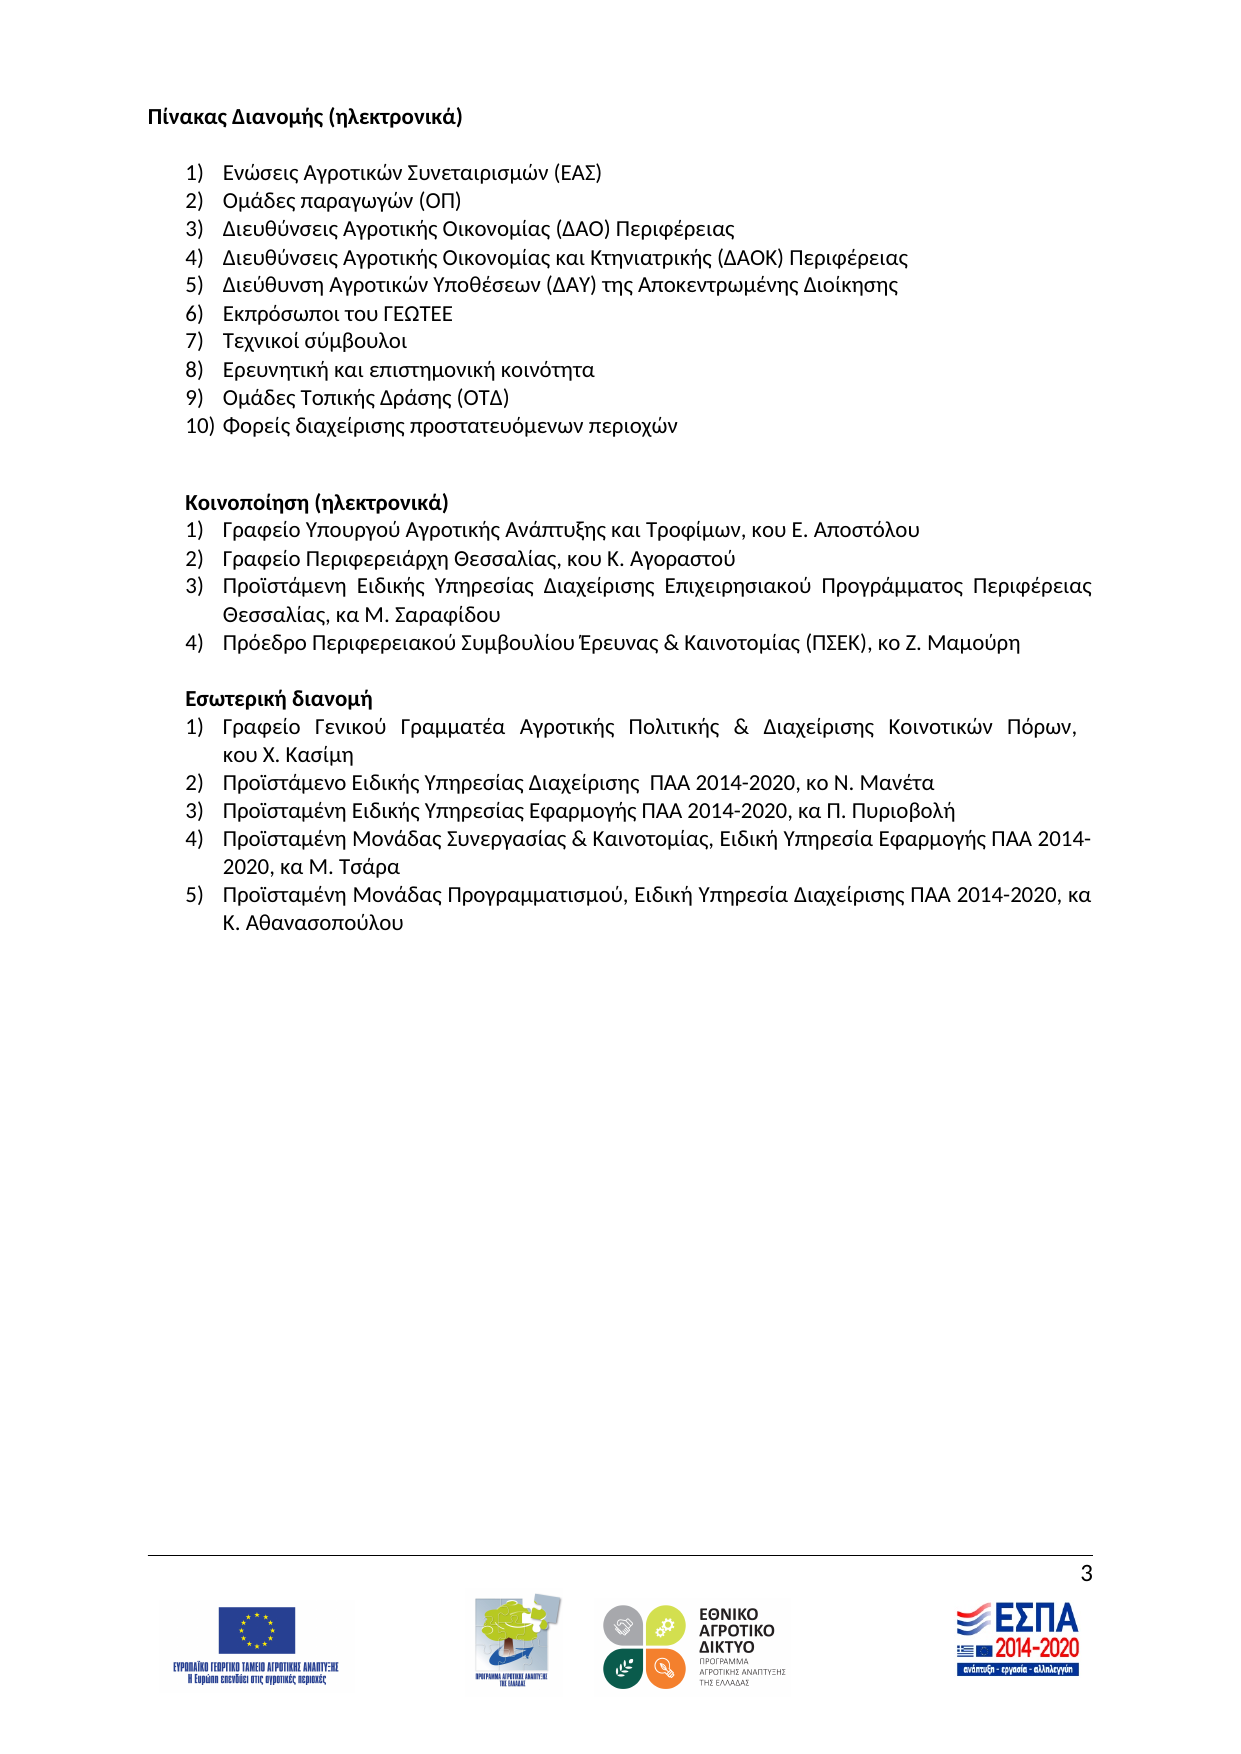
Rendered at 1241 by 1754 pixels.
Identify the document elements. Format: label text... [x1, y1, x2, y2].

list Διευθύνσεις Αγροτικής Οικονομίας και Κτηνιατρικής (ΔΑΟΚ) Περιφέρειας [185, 243, 1093, 271]
list Διεύθυνση Αγροτικών Υποθέσεων (ΔΑΥ) της Αποκεντρωμένης Διοίκησης [185, 271, 1093, 299]
list Προϊσταμένη Μονάδας Προγραμματισμού, Ειδική Υπηρεσία Διαχείρισης ΠΑΑ 2014-2020, κα Κ. Αθανασοπούλου [185, 880, 1093, 936]
list Προϊστάμενη Ειδικής Υπηρεσίας Διαχείρισης Επιχειρησιακού Προγράμματος Περιφέρειας Θεσσαλίας, κα Μ. Σαραφίδου [185, 572, 1093, 628]
list Πρόεδρο Περιφερειακού Συμβουλίου Έρευνας & Καινοτομίας (ΠΣΕΚ), κο Ζ. Μαμούρη [185, 628, 1093, 656]
list Προϊσταμένη Ειδικής Υπηρεσίας Εφαρμογής ΠΑΑ 2014-2020, κα Π. Πυριοβολή [185, 796, 1093, 824]
list Προϊστάμενο Ειδικής Υπηρεσίας Διαχείρισης ΠΑΑ 2014-2020, κο Ν. Μανέτα [185, 768, 1093, 796]
list Διευθύνσεις Αγροτικής Οικονομίας (ΔΑΟ) Περιφέρειας [185, 214, 1093, 243]
list Προϊσταμένη Μονάδας Συνεργασίας & Καινοτομίας, Ειδική Υπηρεσία Εφαρμογής ΠΑΑ 2014-2020, κα Μ. Τσάρα [185, 824, 1093, 880]
text Κοινοποίηση (ηλεκτρονικά) [185, 488, 1093, 516]
list Φορείς διαχείρισης προστατευόμενων περιοχών [185, 411, 1093, 439]
list Γραφείο Γενικού Γραμματέα Αγροτικής Πολιτικής & Διαχείρισης Κοινοτικών Πόρων, κου Χ. Κασίμη [185, 712, 1093, 768]
picture [953, 1600, 1082, 1678]
text Εσωτερική διανομή [185, 684, 1093, 712]
picture [158, 1600, 355, 1693]
text Πίνακας Διανομής (ηλεκτρονικά) [148, 102, 1093, 131]
picture [465, 1588, 563, 1697]
picture [594, 1598, 792, 1697]
list Ομάδες Τοπικής Δράσης (ΟΤΔ) [185, 383, 1093, 411]
list Γραφείο Περιφερειάρχη Θεσσαλίας, κου Κ. Αγοραστού [185, 544, 1093, 572]
list Εκπρόσωποι του ΓΕΩΤΕΕ [185, 299, 1093, 327]
list Ενώσεις Αγροτικών Συνεταιρισμών (ΕΑΣ) [185, 158, 1093, 187]
list Γραφείο Υπουργού Αγροτικής Ανάπτυξης και Τροφίμων, κου Ε. Αποστόλου [185, 516, 1093, 544]
list Ερευνητική και επιστημονική κοινότητα [185, 355, 1093, 383]
list Τεχνικοί σύμβουλοι [185, 327, 1093, 355]
list Ομάδες παραγωγών (ΟΠ) [185, 187, 1093, 214]
